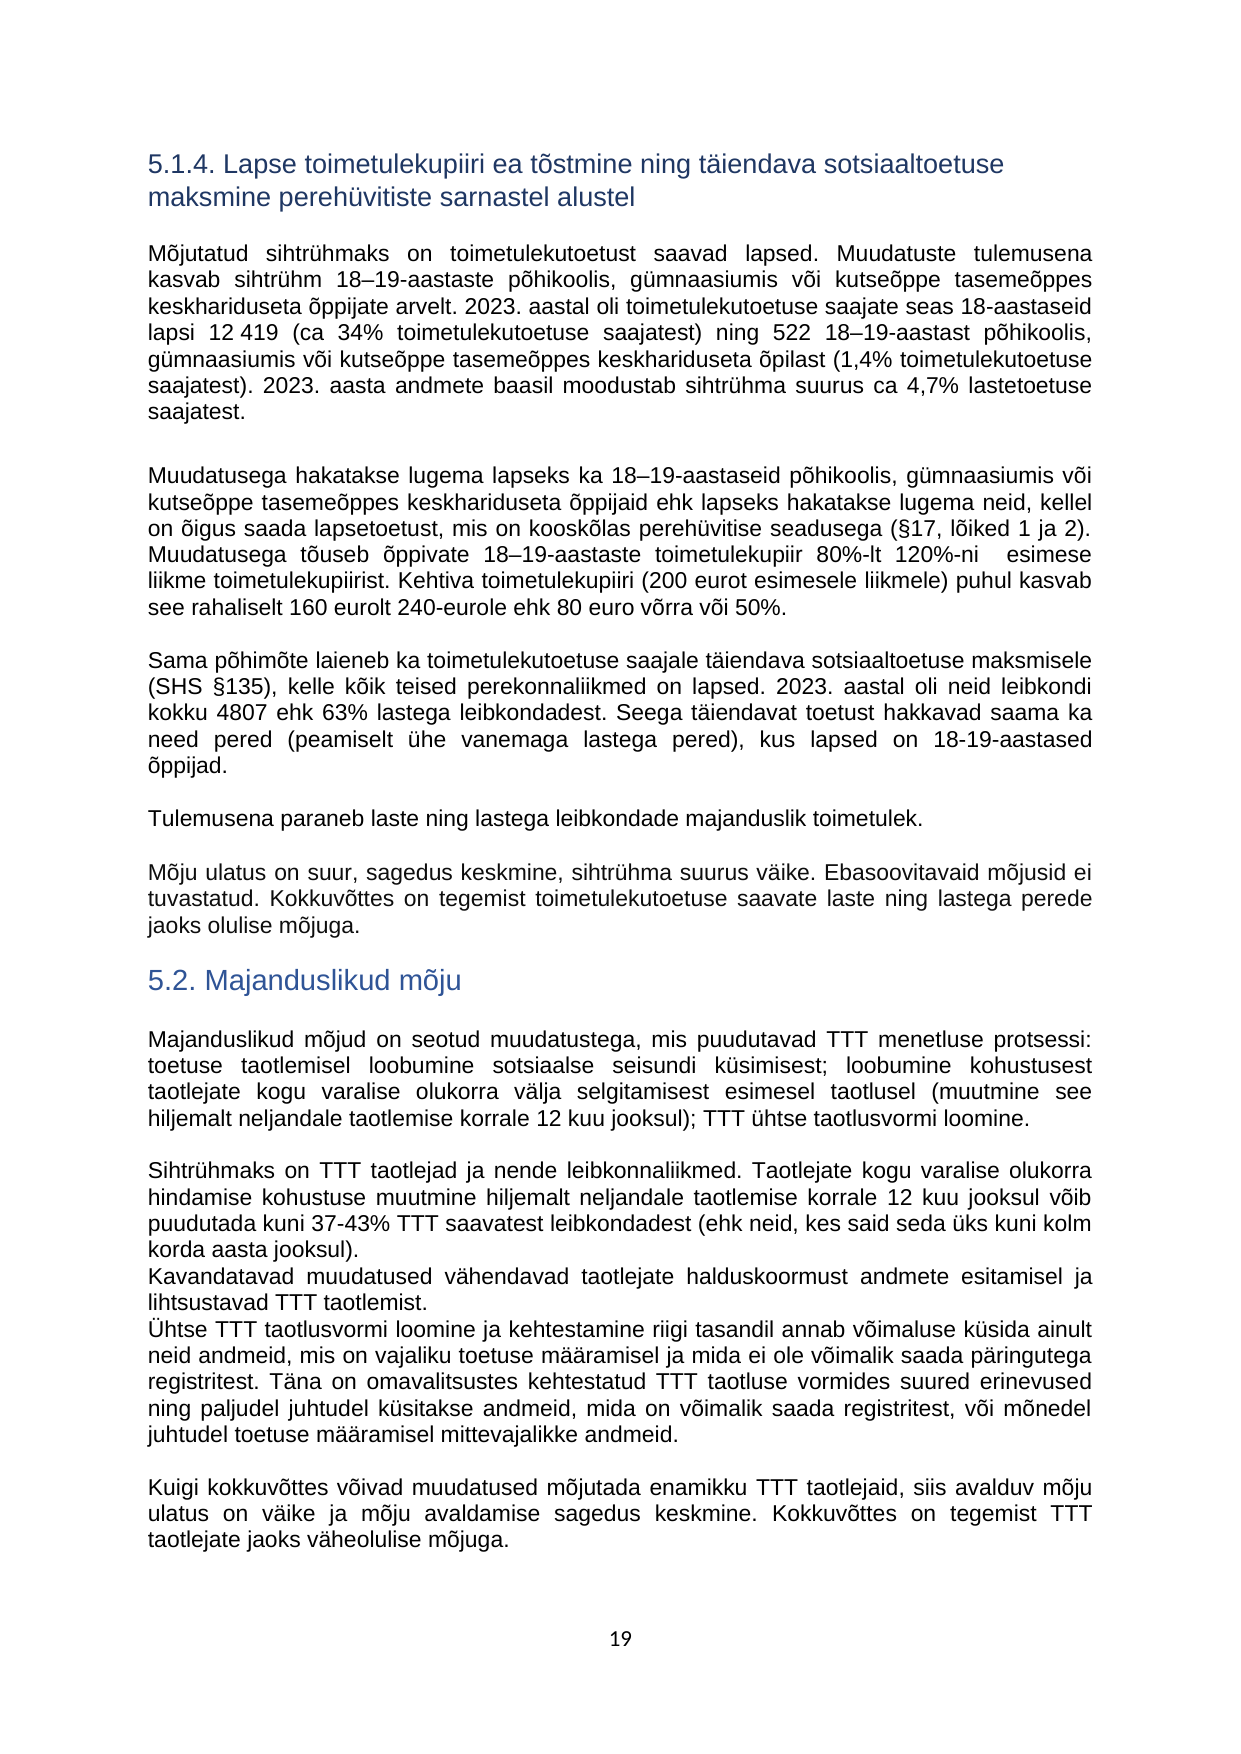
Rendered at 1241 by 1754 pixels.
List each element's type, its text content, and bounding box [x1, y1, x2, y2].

text Muudatusega hakatakse lugema lapseks ka 18‒19-aastaseid põhikoolis, gümnaasiumis või kutseõppe tasemeõppes keskhariduseta õppijaid ehk lapseks hakatakse lugema neid, kellel on õigus saada lapsetoetust, mis on kooskõlas perehüvitise seadusega (§17, lõiked 1 ja 2). Muudatusega tõuseb õppivate 18‒19-aastaste toimetulekupiir 80%-lt 120%-ni esimese liikme toimetulekupiirist. Kehtiva toimetulekupiiri (200 eurot esimesele liikmele) puhul kasvab see rahaliselt 160 eurolt 240-eurole ehk 80 euro võrra või 50%. [148, 462, 1093, 620]
text Mõjutatud sihtrühmaks on toimetulekutoetust saavad lapsed. Muudatuste tulemusena kasvab sihtrühm 18‒19-aastaste põhikoolis, gümnaasiumis või kutseõppe tasemeõppes keskhariduseta õppijate arvelt. 2023. aastal oli toimetulekutoetuse saajate seas 18-aastaseid lapsi 12 419 (ca 34% toimetulekutoetuse saajatest) ning 522 18‒19-aastast põhikoolis, gümnaasiumis või kutseõppe tasemeõppes keskhariduseta õpilast (1,4% toimetulekutoetuse saajatest). 2023. aasta andmete baasil moodustab sihtrühma suurus ca 4,7% lastetoetuse saajatest. [148, 240, 1093, 424]
subtitle 5.1.4. Lapse toimetulekupiiri ea tõstmine ning täiendava sotsiaaltoetuse maksmine perehüvitiste sarnastel alustel [148, 148, 1093, 213]
text Majanduslikud mõjud on seotud muudatustega, mis puudutavad TTT menetluse protsessi: toetuse taotlemisel loobumine sotsiaalse seisundi küsimisest; loobumine kohustusest taotlejate kogu varalise olukorra välja selgitamisest esimesel taotlusel (muutmine see hiljemalt neljandale taotlemise korrale 12 kuu jooksul); TTT ühtse taotlusvormi loomine. [148, 1026, 1093, 1131]
text Sihtrühmaks on TTT taotlejad ja nende leibkonnaliikmed. Taotlejate kogu varalise olukorra hindamise kohustuse muutmine hiljemalt neljandale taotlemise korrale 12 kuu jooksul võib puudutada kuni 37-43% TTT saavatest leibkondadest (ehk neid, kes said seda üks kuni kolm korda aasta jooksul). [148, 1157, 1093, 1263]
text Kavandatavad muudatused vähendavad taotlejate halduskoormust andmete esitamisel ja lihtsustavad TTT taotlemist. [148, 1263, 1093, 1316]
text Mõju ulatus on suur, sagedus keskmine, sihtrühma suurus väike. Ebasoovitavaid mõjusid ei tuvastatud. Kokkuvõttes on tegemist toimetulekutoetuse saavate laste ning lastega perede jaoks olulise mõjuga. [148, 859, 1093, 938]
text Tulemusena paraneb laste ning lastega leibkondade majanduslik toimetulek. [148, 805, 1093, 831]
text Kuigi kokkuvõttes võivad muudatused mõjutada enamikku TTT taotlejaid, siis avalduv mõju ulatus on väike ja mõju avaldamise sagedus keskmine. Kokkuvõttes on tegemist TTT taotlejate jaoks väheolulise mõjuga. [148, 1474, 1093, 1553]
subtitle 5.2. Majanduslikud mõju [148, 963, 1093, 997]
text Ühtse TTT taotlusvormi loomine ja kehtestamine riigi tasandil annab võimaluse küsida ainult neid andmeid, mis on vajaliku toetuse määramisel ja mida ei ole võimalik saada päringutega registritest. Täna on omavalitsustes kehtestatud TTT taotluse vormides suured erinevused ning paljudel juhtudel küsitakse andmeid, mida on võimalik saada registritest, või mõnedel juhtudel toetuse määramisel mittevajalikke andmeid. [148, 1316, 1093, 1447]
text Sama põhimõte laieneb ka toimetulekutoetuse saajale täiendava sotsiaaltoetuse maksmisele (SHS §135), kelle kõik teised perekonnaliikmed on lapsed. 2023. aastal oli neid leibkondi kokku 4807 ehk 63% lastega leibkondadest. Seega täiendavat toetust hakkavad saama ka need pered (peamiselt ühe vanemaga lastega pered), kus lapsed on 18-19-aastased õppijad. [148, 647, 1093, 778]
